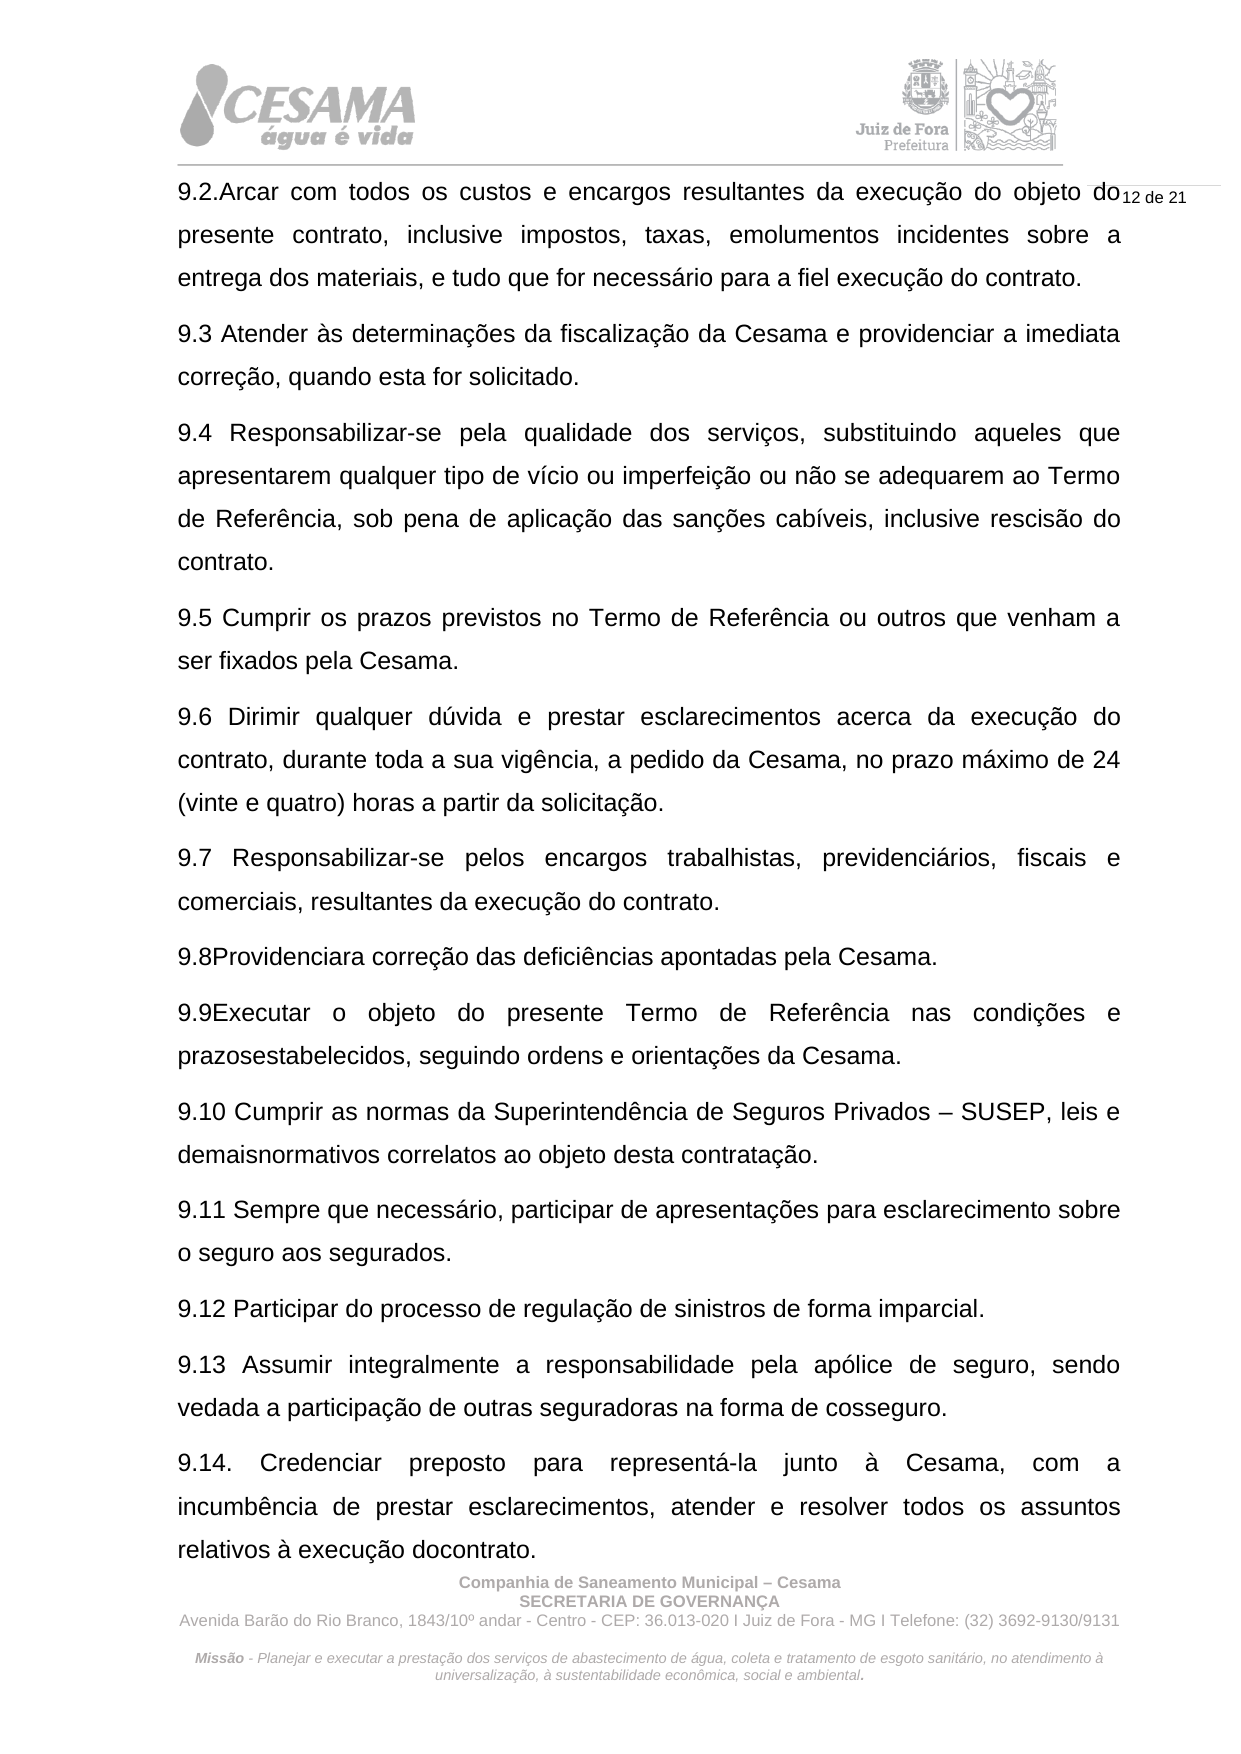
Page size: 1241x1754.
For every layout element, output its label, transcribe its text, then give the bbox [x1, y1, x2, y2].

text 9.4 Responsabilizar-se pela qualidade dos serviços, substituindo aqueles que apresentarem qualquer tipo de vício ou imperfeição ou não se adequarem ao Termo de Referência, sob pena de aplicação das sanções cabíveis, inclusive rescisão do contrato. [177, 418, 1122, 576]
text 9.10 Cumprir as normas da Superintendência de Seguros Privados – SUSEP, leis e demaisnormativos correlatos ao objeto desta contratação. [177, 1097, 1122, 1168]
text 9.12 Participar do processo de regulação de sinistros de forma imparcial. [177, 1294, 1122, 1323]
text 9.11 Sempre que necessário, participar de apresentações para esclarecimento sobre o seguro aos segurados. [177, 1195, 1122, 1267]
text 9.13 Assumir integralmente a responsabilidade pela apólice de seguro, sendo vedada a participação de outras seguradoras na forma de cosseguro. [177, 1350, 1122, 1422]
text 9.3 Atender às determinações da fiscalização da Cesama e providenciar a imediata correção, quando esta for solicitado. [177, 319, 1122, 391]
picture [177, 59, 1064, 166]
text 9.2.Arcar com todos os custos e encargos resultantes da execução do objeto do presente contrato, inclusive impostos, taxas, emolumentos incidentes sobre a entrega dos materiais, e tudo que for necessário para a fiel execução do contrato. [177, 177, 1122, 292]
text 9.6 Dirimir qualquer dúvida e prestar esclarecimentos acerca da execução do contrato, durante toda a sua vigência, a pedido da Cesama, no prazo máximo de 24 (vinte e quatro) horas a partir da solicitação. [177, 702, 1122, 817]
text 9.8Providenciara correção das deficiências apontadas pela Cesama. [177, 942, 1122, 971]
text 9.14. Credenciar preposto para representá-la junto à Cesama, com a incumbência de prestar esclarecimentos, atender e resolver todos os assuntos relativos à execução docontrato. [177, 1448, 1122, 1563]
text 9.9Executar o objeto do presente Termo de Referência nas condições e prazosestabelecidos, seguindo ordens e orientações da Cesama. [177, 998, 1122, 1070]
text 9.7 Responsabilizar-se pelos encargos trabalhistas, previdenciários, fiscais e comerciais, resultantes da execução do contrato. [177, 843, 1122, 915]
text 9.5 Cumprir os prazos previstos no Termo de Referência ou outros que venham a ser fixados pela Cesama. [177, 603, 1122, 675]
